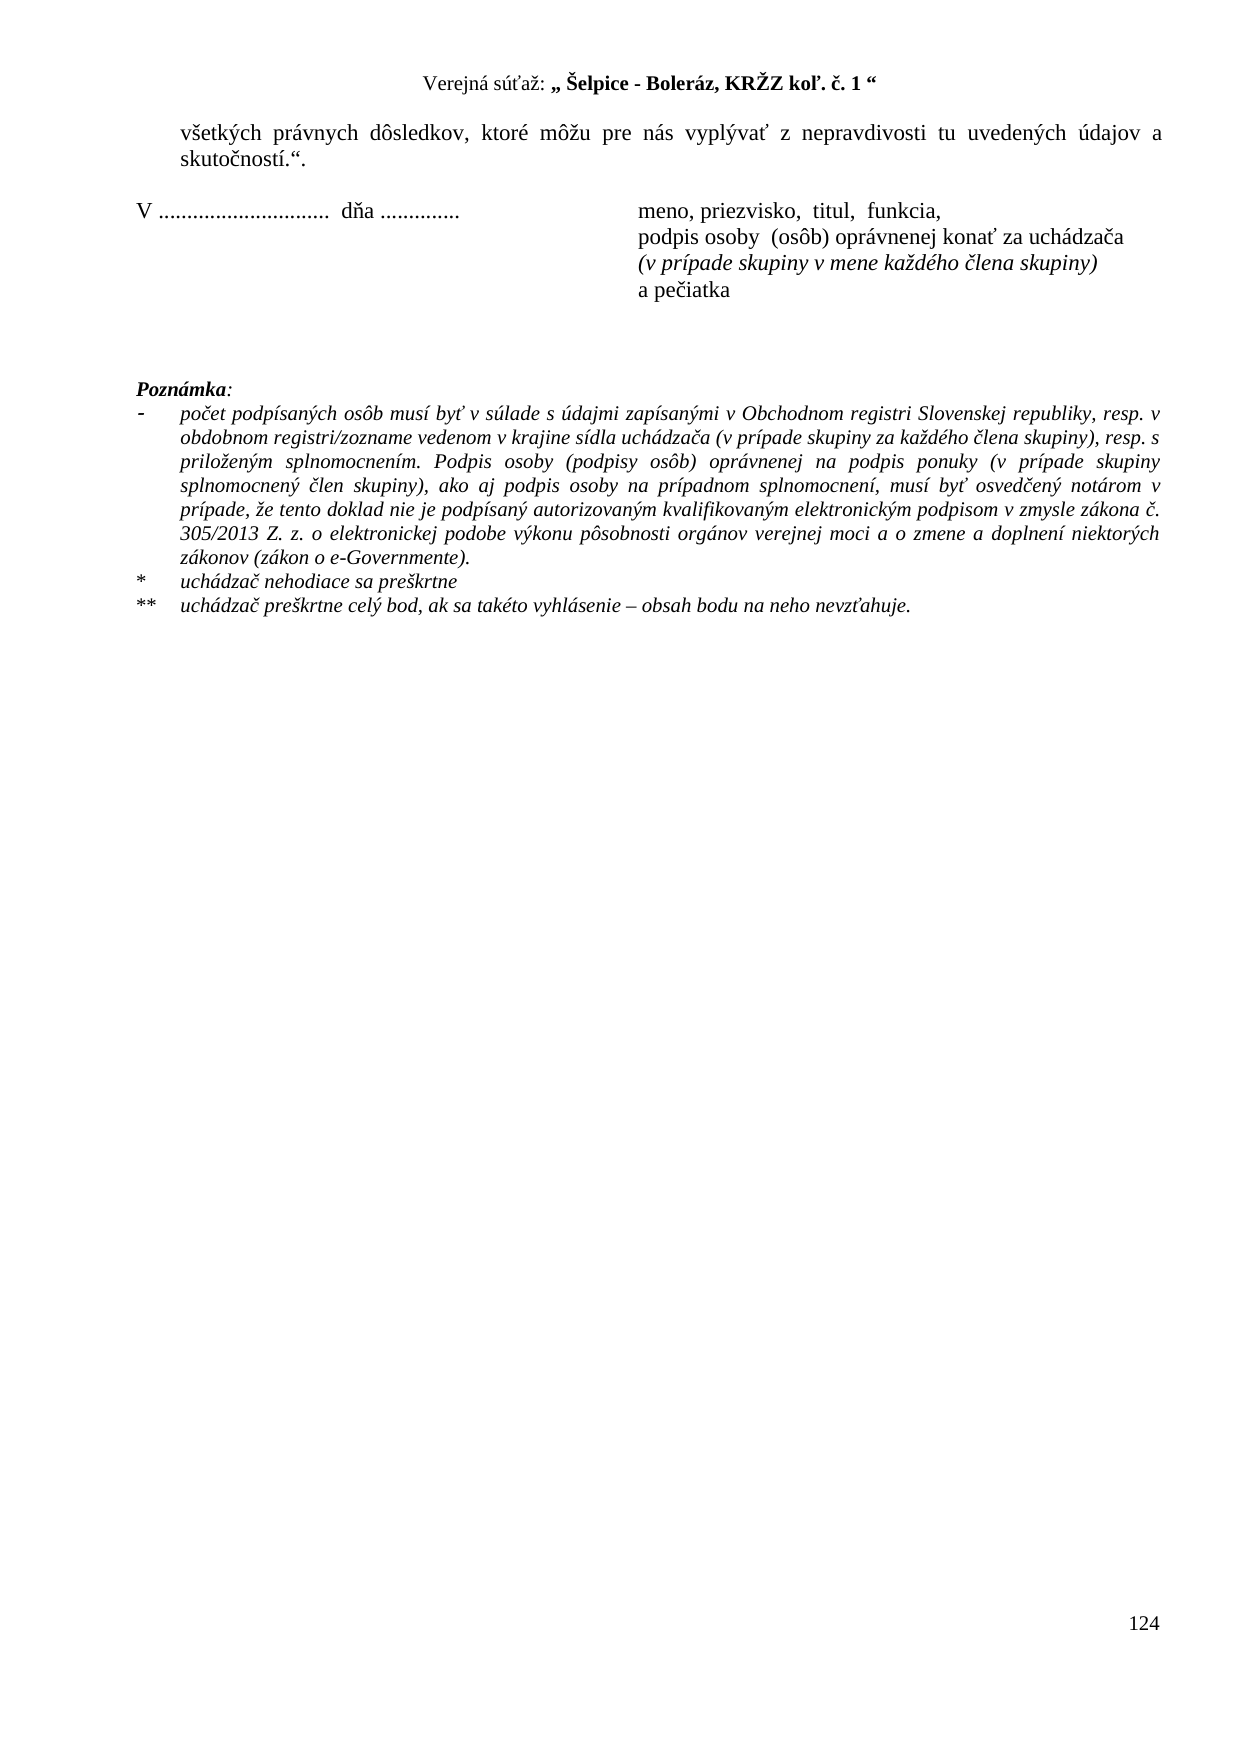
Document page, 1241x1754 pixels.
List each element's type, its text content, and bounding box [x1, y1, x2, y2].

list počet podpísaných osôb musí byť v súlade s údajmi zapísanými v Obchodnom registri Slovenskej republiky, resp. v obdobnom registri/zozname vedenom v krajine sídla uchádzača (v prípade skupiny za každého člena skupiny), resp. s priloženým splnomocnením. Podpis osoby (podpisy osôb) oprávnenej na podpis ponuky (v prípade skupiny splnomocnený člen skupiny), ako aj podpis osoby na prípadnom splnomocnení, musí byť osvedčený notárom v prípade, že tento doklad nie je podpísaný autorizovaným kvalifikovaným elektronickým podpisom v zmysle zákona č. 305/2013 Z. z. o elektronickej podobe výkonu pôsobnosti orgánov verejnej moci a o zmene a doplnení niektorých zákonov (zákon o e-Governmente). [136, 401, 1163, 569]
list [136, 119, 1163, 172]
text podpis osoby (osôb) oprávnenej konať za uchádzača [638, 223, 1163, 249]
text Poznámka: [136, 377, 1163, 401]
text (v prípade skupiny v mene každého člena skupiny) [638, 249, 1163, 276]
text a pečiatka [638, 276, 1163, 302]
text V .............................. dňa .............. meno, priezvisko, titul, funkcia, [136, 197, 1163, 223]
text ** uchádzač preškrtne celý bod, ak sa takéto vyhlásenie – obsah bodu na neho nevzťahuje. [136, 593, 1163, 617]
text * uchádzač nehodiace sa preškrtne [136, 569, 1163, 593]
